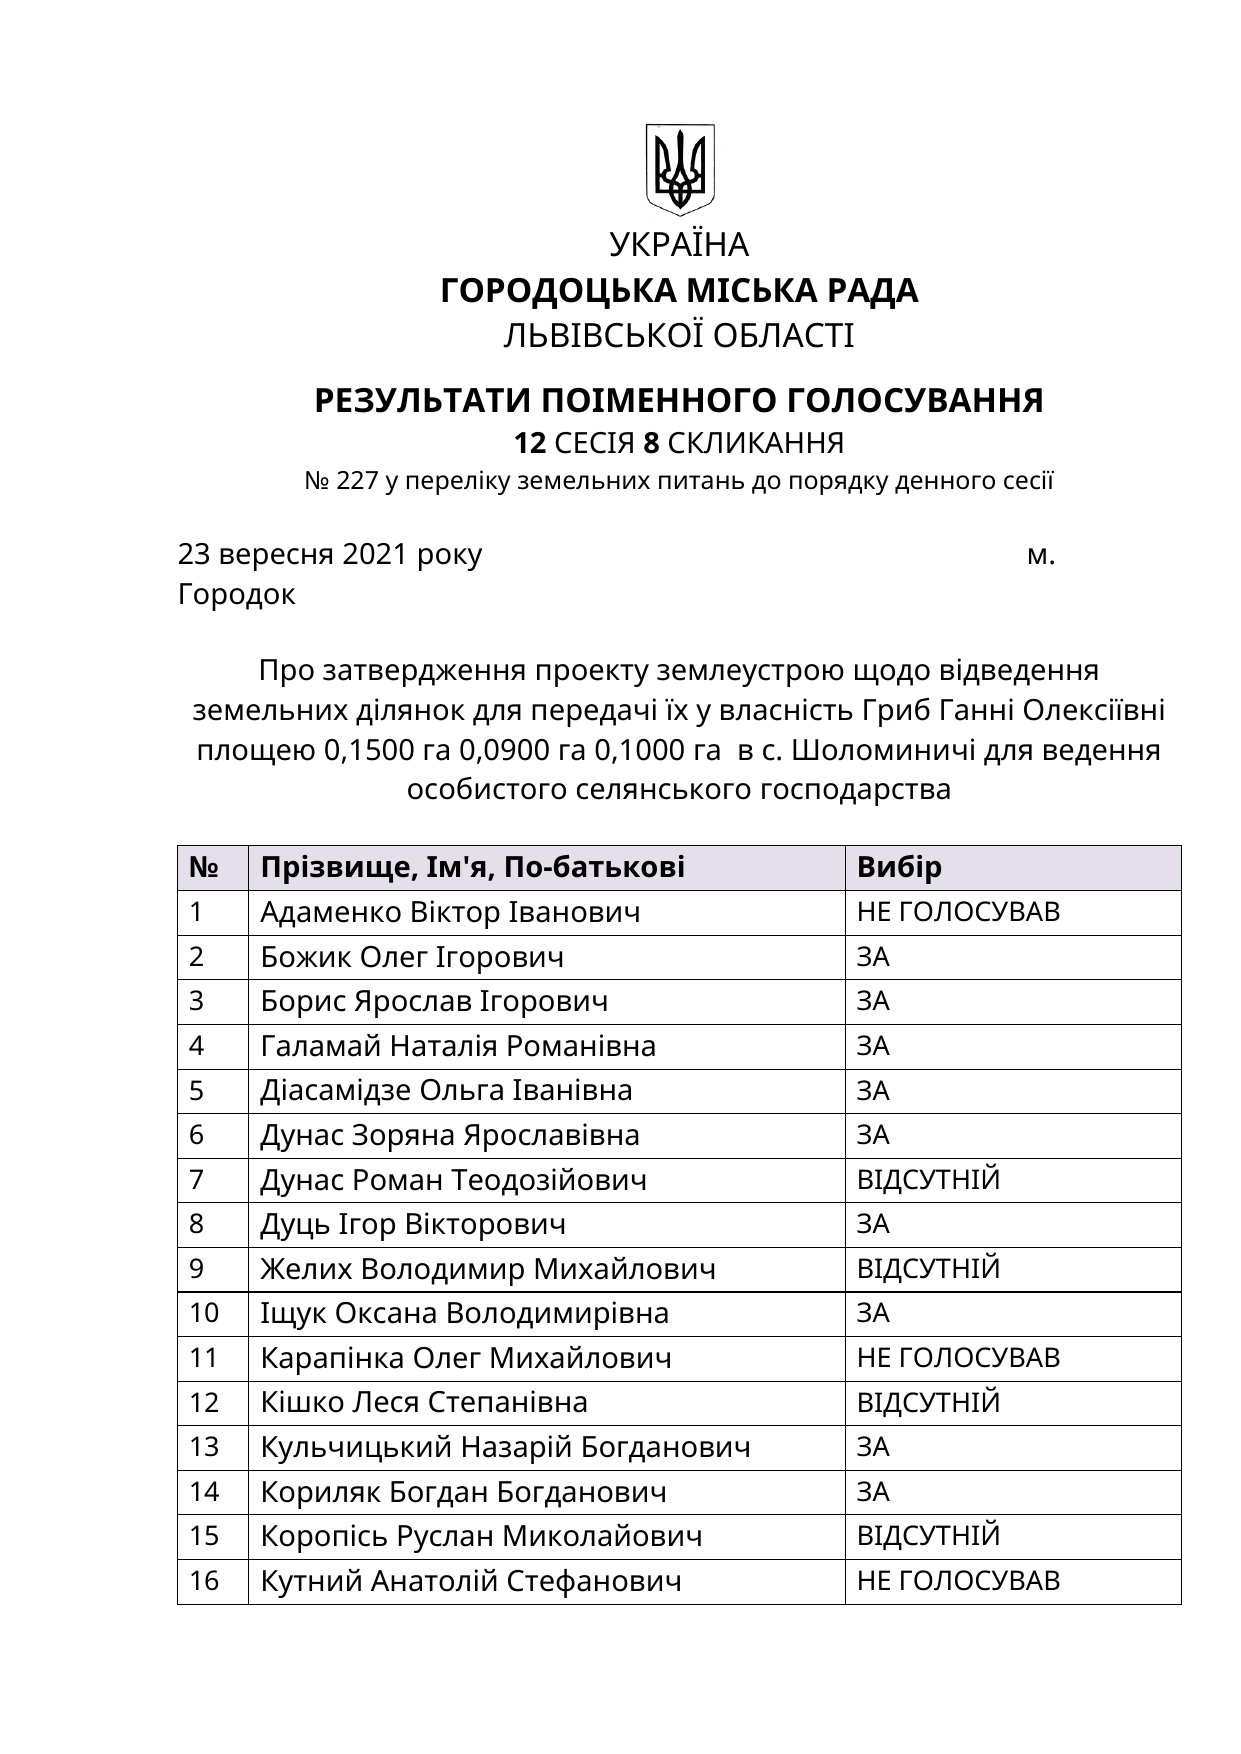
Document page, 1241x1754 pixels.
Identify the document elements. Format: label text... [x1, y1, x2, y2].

table_cell 4 [178, 1025, 248, 1068]
table_cell ВІДСУТНІЙ [846, 1159, 1181, 1202]
table_cell Кориляк Богдан Богданович [249, 1471, 845, 1514]
table_cell 3 [178, 980, 248, 1024]
table_cell 9 [178, 1248, 248, 1291]
table_cell ЗА [846, 1114, 1181, 1158]
table_cell ЗА [846, 936, 1181, 979]
table_cell Дунас Роман Теодозійович [249, 1159, 845, 1202]
table_cell 6 [178, 1114, 248, 1158]
table_cell 5 [178, 1070, 248, 1113]
table_cell ЗА [846, 1203, 1181, 1247]
table_cell Адаменко Віктор Іванович [249, 891, 845, 935]
table_cell Галамай Наталія Романівна [249, 1025, 845, 1068]
table_cell ВІДСУТНІЙ [846, 1248, 1181, 1291]
table_cell ВІДСУТНІЙ [846, 1515, 1181, 1559]
table_cell 12 [178, 1382, 248, 1425]
table_cell Борис Ярослав Ігорович [249, 980, 845, 1024]
text 23 вересня 2021 року м. Городок [177, 533, 1181, 613]
table_cell ЗА [846, 1293, 1181, 1336]
table_cell Дуць Ігор Вікторович [249, 1203, 845, 1247]
table_cell Іщук Оксана Володимирівна [249, 1293, 845, 1336]
table_cell Желих Володимир Михайлович [249, 1248, 845, 1291]
table_cell 2 [178, 936, 248, 979]
table_cell Коропісь Руслан Миколайович [249, 1515, 845, 1559]
table_cell ЗА [846, 980, 1181, 1024]
table_cell 13 [178, 1426, 248, 1470]
text РЕЗУЛЬТАТИ ПОІМЕННОГО ГОЛОСУВАННЯ [177, 377, 1181, 423]
table_cell ЗА [846, 1070, 1181, 1113]
text ЛЬВІВСЬКОЇ ОБЛАСТІ [177, 312, 1181, 357]
text УКРАЇНА [177, 221, 1181, 266]
table_header Вибір [846, 846, 1181, 890]
table_cell Діасамідзе Ольга Іванівна [249, 1070, 845, 1113]
text 12 СЕСІЯ 8 СКЛИКАННЯ [177, 423, 1181, 462]
text ГОРОДОЦЬКА МІСЬКА РАДА [177, 266, 1181, 312]
table_cell Кульчицький Назарій Богданович [249, 1426, 845, 1470]
table_cell 10 [178, 1293, 248, 1336]
table_cell 11 [178, 1337, 248, 1381]
table_cell Кутний Анатолій Стефанович [249, 1560, 845, 1603]
table_cell 14 [178, 1471, 248, 1514]
table_cell 7 [178, 1159, 248, 1202]
table_cell ВІДСУТНІЙ [846, 1382, 1181, 1425]
text Про затвердження проекту землеустрою щодо відведення земельних ділянок для передачі їх у власність Гриб Ганні Олексіївні площею 0,1500 га 0,0900 га 0,1000 га в с. Шоломиничі для ведення особистого селянського господарства [177, 649, 1181, 808]
table_header Прізвище, Ім'я, По-батькові [249, 846, 845, 890]
picture [633, 118, 726, 221]
table_header № [178, 846, 248, 890]
table_cell 1 [178, 891, 248, 935]
text № 227 у переліку земельних питань до порядку денного сесії [177, 462, 1181, 496]
table_cell 16 [178, 1560, 248, 1603]
table_cell НЕ ГОЛОСУВАВ [846, 891, 1181, 935]
table_cell НЕ ГОЛОСУВАВ [846, 1560, 1181, 1603]
table_cell Божик Олег Ігорович [249, 936, 845, 979]
table_cell ЗА [846, 1426, 1181, 1470]
table_cell 8 [178, 1203, 248, 1247]
table_cell ЗА [846, 1025, 1181, 1068]
table_cell 15 [178, 1515, 248, 1559]
table_cell ЗА [846, 1471, 1181, 1514]
table_cell Кішко Леся Степанівна [249, 1382, 845, 1425]
table_cell Дунас Зоряна Ярославівна [249, 1114, 845, 1158]
table_cell НЕ ГОЛОСУВАВ [846, 1337, 1181, 1381]
table_cell Карапінка Олег Михайлович [249, 1337, 845, 1381]
